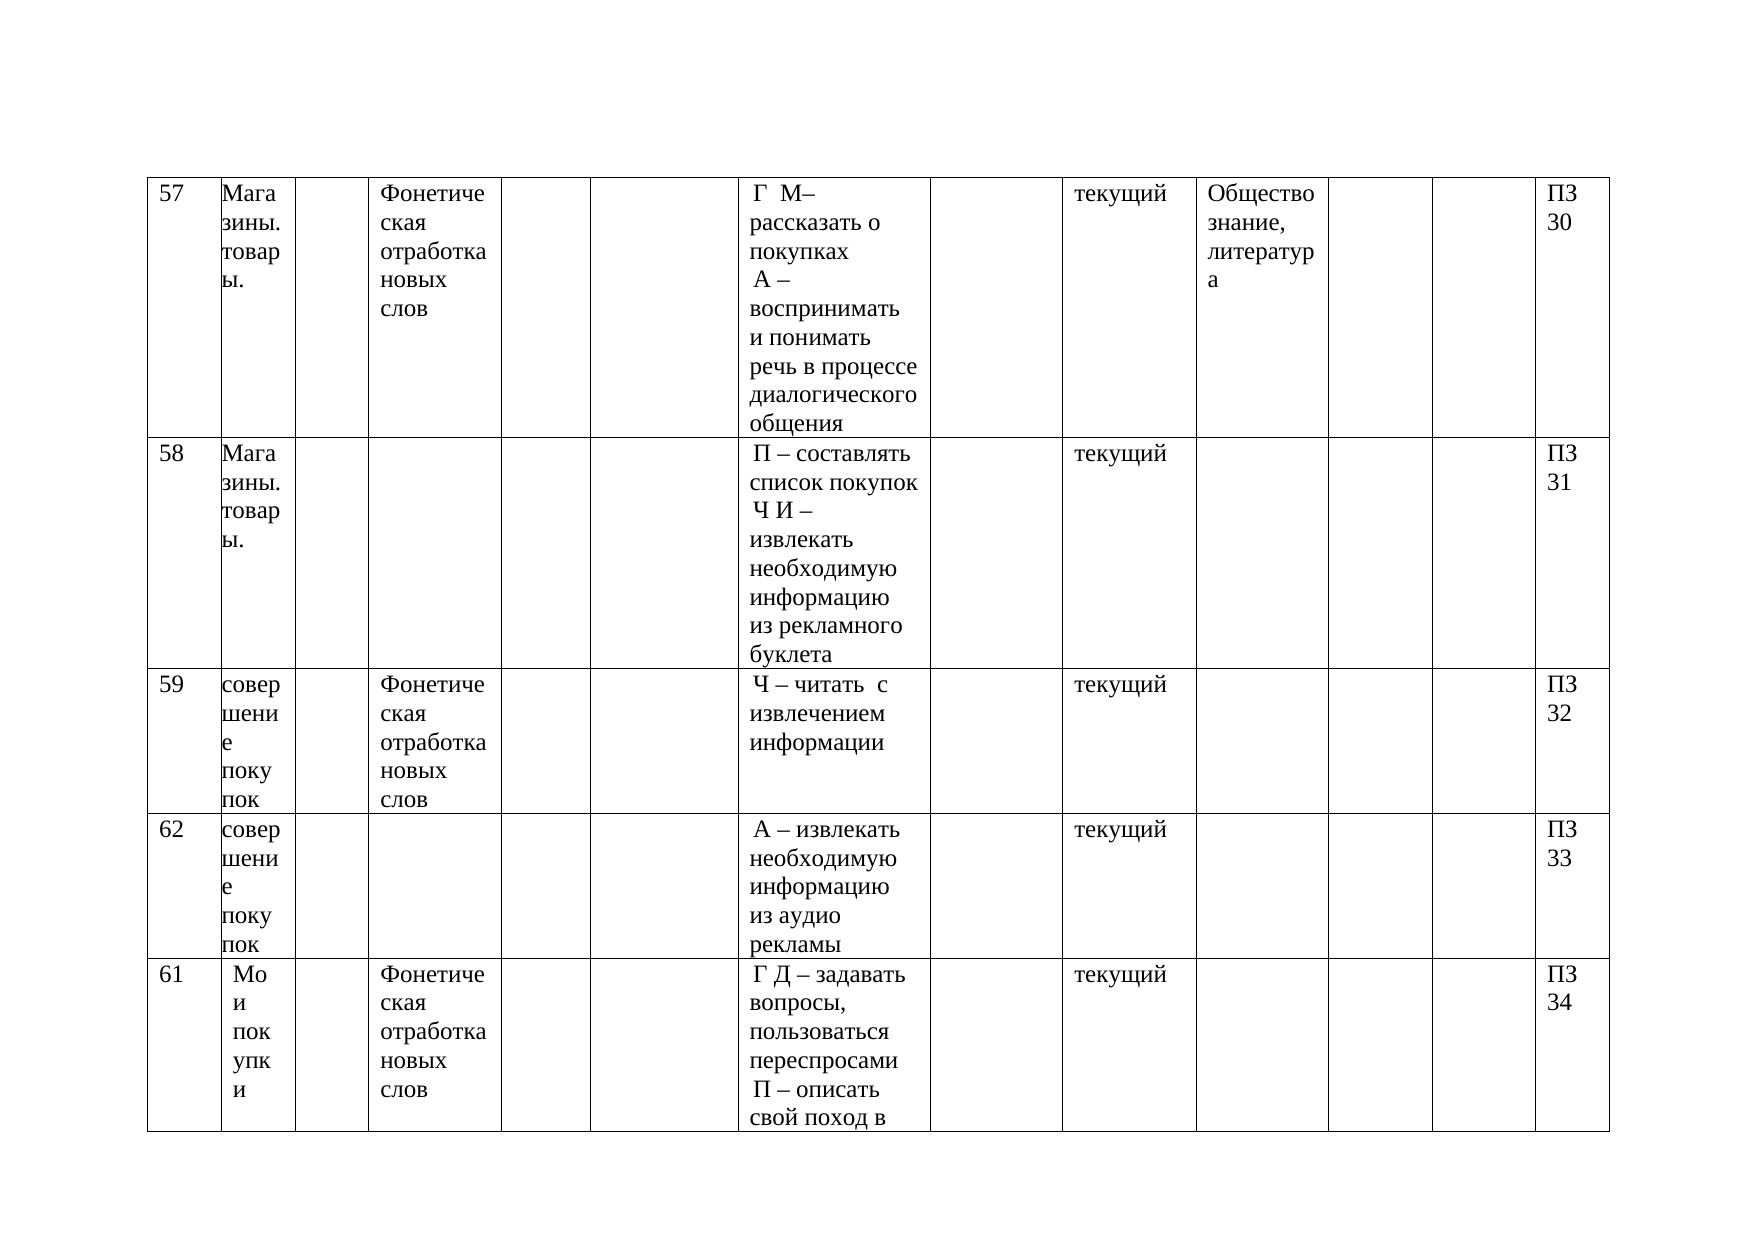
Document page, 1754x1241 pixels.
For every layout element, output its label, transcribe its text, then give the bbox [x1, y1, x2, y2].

table_cell [1197, 438, 1328, 668]
table_cell ПЗ 31 [1536, 438, 1609, 668]
table_cell [296, 959, 368, 1131]
table_cell 59 [148, 669, 221, 813]
table_cell Фонетическая отработка новых слов [369, 178, 501, 437]
table_cell [502, 814, 590, 958]
table_cell Обществознание, литература [1197, 178, 1328, 437]
table_cell [1433, 669, 1535, 813]
table_cell [1433, 438, 1535, 668]
table_cell [931, 814, 1062, 958]
table_cell [931, 669, 1062, 813]
table_cell Мои покупки [222, 959, 295, 1131]
table_cell [369, 814, 501, 958]
table_cell [591, 669, 738, 813]
table_cell П – составлять список покупок Ч И – извлекать необходимую информацию из рекламного буклета [739, 438, 930, 668]
table_cell Г М– рассказать о покупках А –воспринимать и понимать речь в процессе диалогического общения [739, 178, 930, 437]
table_cell [1329, 178, 1432, 437]
table_cell [931, 959, 1062, 1131]
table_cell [739, 959, 930, 1131]
table_cell [931, 178, 1062, 437]
table_cell [296, 669, 368, 813]
table_cell [1329, 438, 1432, 668]
table_cell А – извлекать необходимую информацию из аудио рекламы [739, 814, 930, 958]
table_cell текущий [1063, 669, 1196, 813]
table_cell [369, 438, 501, 668]
table_cell [1329, 669, 1432, 813]
table_cell текущий [1063, 438, 1196, 668]
table_cell [502, 669, 590, 813]
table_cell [369, 959, 501, 1131]
table_cell [591, 959, 738, 1131]
table_cell [1329, 959, 1432, 1131]
table_cell [1329, 814, 1432, 958]
table_cell ПЗ 30 [1536, 178, 1609, 437]
table_cell [591, 178, 738, 437]
table_cell [296, 814, 368, 958]
table_cell [502, 438, 590, 668]
table_cell ПЗ 33 [1536, 814, 1609, 958]
table_cell текущий [1063, 814, 1196, 958]
table_cell совершение покупок [222, 814, 295, 958]
table_cell текущий [1063, 178, 1196, 437]
table_cell Фонетическая отработка новых слов [369, 669, 501, 813]
table_cell [502, 959, 590, 1131]
table_cell [1197, 959, 1328, 1131]
table_cell [591, 814, 738, 958]
table_cell [296, 438, 368, 668]
table_cell [1433, 959, 1535, 1131]
table_cell Магазины. товары. [222, 178, 295, 437]
table_cell 57 [148, 178, 221, 437]
table_cell Магазины. товары. [222, 438, 295, 668]
table_cell [591, 438, 738, 668]
table_cell [1433, 178, 1535, 437]
table_cell [1433, 814, 1535, 958]
table_cell совершение покупок [222, 669, 295, 813]
table_cell [502, 178, 590, 437]
table_cell Ч – читать с извлечением информации [739, 669, 930, 813]
table_cell ПЗ 34 [1536, 959, 1609, 1131]
table_cell [1197, 814, 1328, 958]
table_cell [931, 438, 1062, 668]
table_cell 61 [148, 959, 221, 1131]
table_cell [296, 178, 368, 437]
table_cell текущий [1063, 959, 1196, 1131]
table_cell [1197, 669, 1328, 813]
table_cell 58 [148, 438, 221, 668]
table_cell 62 [148, 814, 221, 958]
table_cell ПЗ 32 [1536, 669, 1609, 813]
